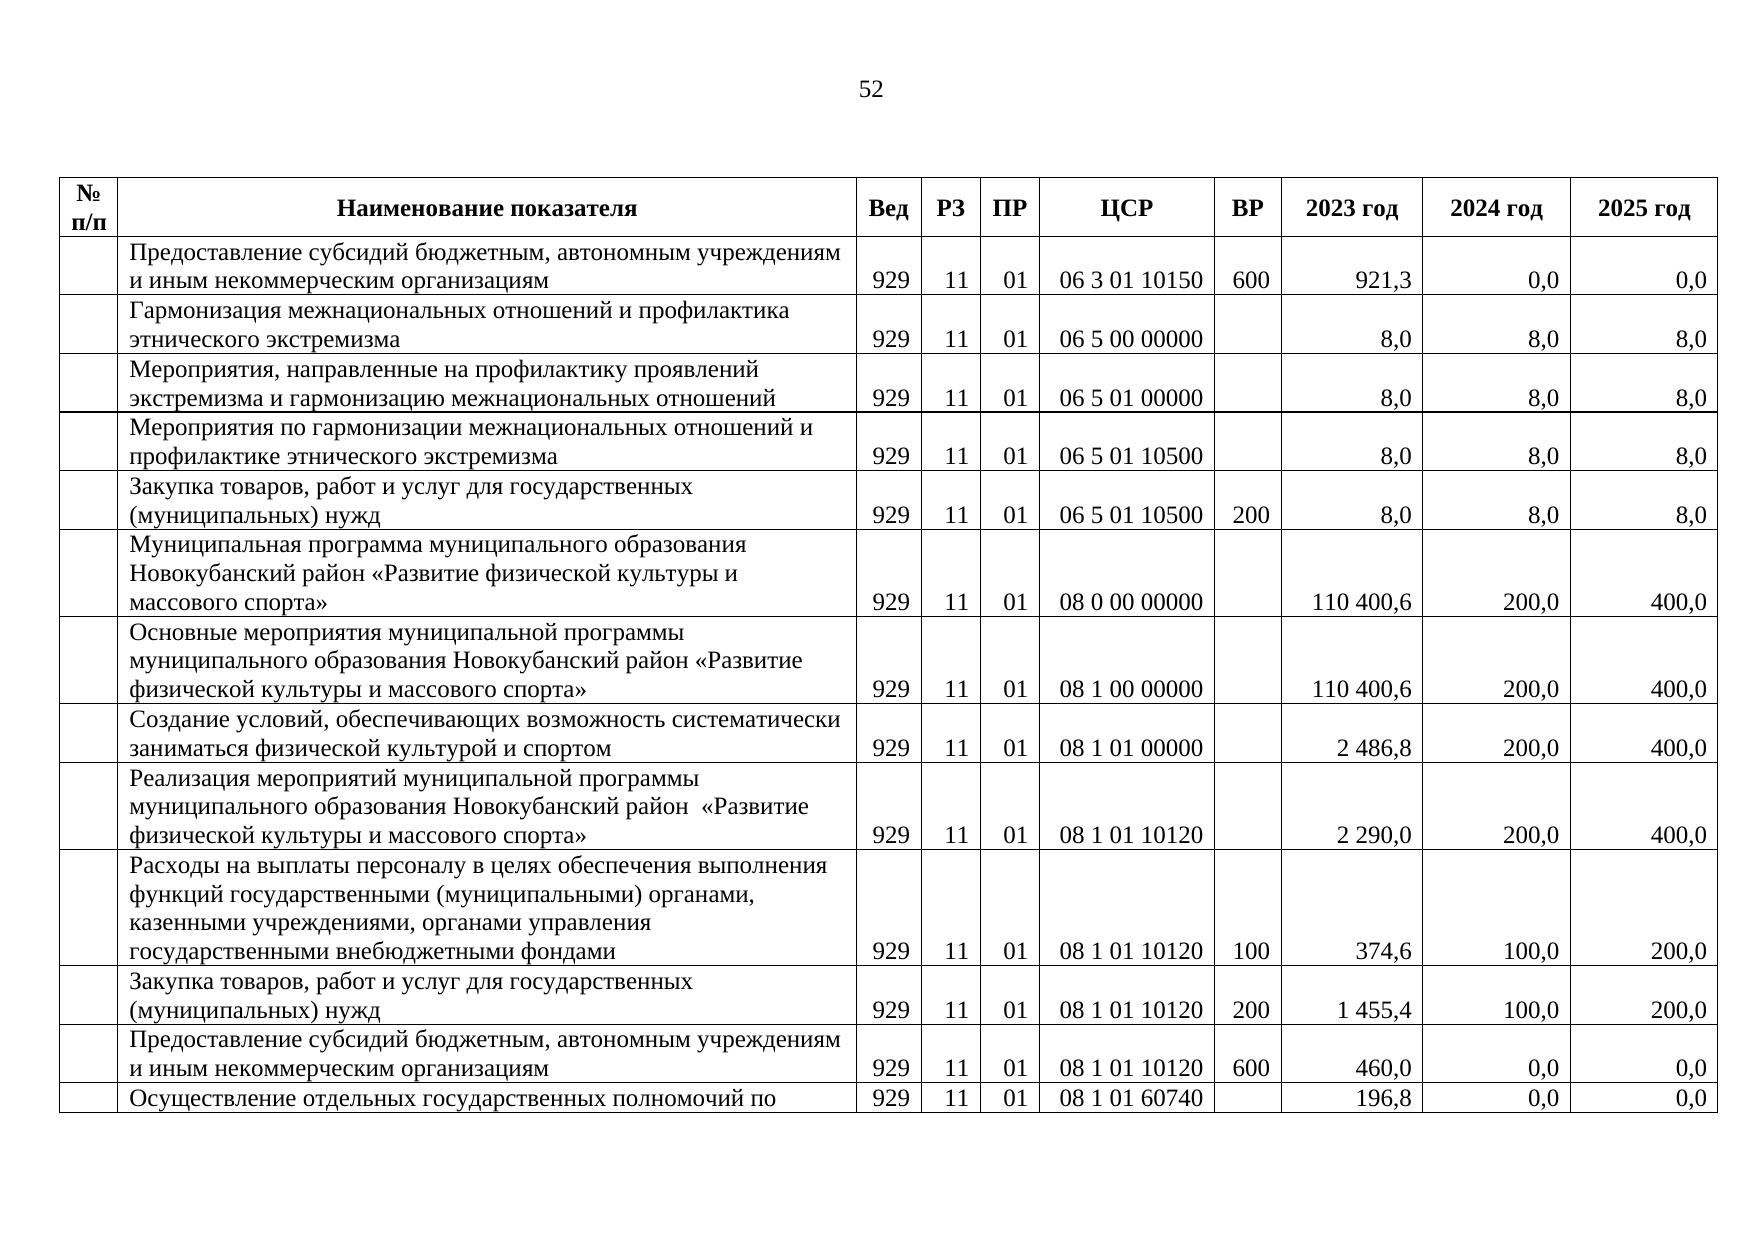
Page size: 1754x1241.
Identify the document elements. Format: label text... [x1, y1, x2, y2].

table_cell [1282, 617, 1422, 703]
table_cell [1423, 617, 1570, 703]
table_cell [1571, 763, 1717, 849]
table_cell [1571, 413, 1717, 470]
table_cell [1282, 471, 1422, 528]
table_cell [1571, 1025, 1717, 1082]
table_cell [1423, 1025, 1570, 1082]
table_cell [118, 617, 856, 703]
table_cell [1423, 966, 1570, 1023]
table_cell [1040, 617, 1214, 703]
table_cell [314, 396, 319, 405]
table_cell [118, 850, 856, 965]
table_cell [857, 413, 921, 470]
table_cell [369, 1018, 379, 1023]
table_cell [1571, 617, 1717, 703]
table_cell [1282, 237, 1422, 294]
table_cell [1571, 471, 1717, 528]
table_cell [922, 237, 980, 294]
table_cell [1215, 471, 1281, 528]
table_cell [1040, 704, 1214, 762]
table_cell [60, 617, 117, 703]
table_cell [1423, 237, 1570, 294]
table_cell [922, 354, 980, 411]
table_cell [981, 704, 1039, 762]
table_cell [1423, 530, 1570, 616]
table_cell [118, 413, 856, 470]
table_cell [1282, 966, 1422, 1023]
table_header ЦСР [1040, 178, 1214, 236]
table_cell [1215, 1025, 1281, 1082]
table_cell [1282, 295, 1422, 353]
table_header 2023 год [1282, 178, 1422, 236]
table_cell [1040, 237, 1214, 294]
table_header ВР [1215, 178, 1281, 236]
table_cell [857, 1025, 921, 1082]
table_header 2024 год [1423, 178, 1570, 236]
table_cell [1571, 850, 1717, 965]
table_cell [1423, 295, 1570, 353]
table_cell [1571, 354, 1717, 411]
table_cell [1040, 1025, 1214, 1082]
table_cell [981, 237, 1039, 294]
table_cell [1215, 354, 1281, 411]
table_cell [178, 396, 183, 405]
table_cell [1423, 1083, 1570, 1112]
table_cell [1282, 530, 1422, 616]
table_header № п/п [60, 178, 117, 236]
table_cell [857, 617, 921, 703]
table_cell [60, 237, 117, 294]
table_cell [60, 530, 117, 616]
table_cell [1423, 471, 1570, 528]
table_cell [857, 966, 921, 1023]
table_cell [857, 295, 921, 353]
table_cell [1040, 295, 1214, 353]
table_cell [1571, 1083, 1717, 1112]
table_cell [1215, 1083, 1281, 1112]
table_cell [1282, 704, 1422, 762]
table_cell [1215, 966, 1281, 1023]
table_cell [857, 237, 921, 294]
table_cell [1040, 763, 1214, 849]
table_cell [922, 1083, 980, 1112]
table_header 2025 год [1571, 178, 1717, 236]
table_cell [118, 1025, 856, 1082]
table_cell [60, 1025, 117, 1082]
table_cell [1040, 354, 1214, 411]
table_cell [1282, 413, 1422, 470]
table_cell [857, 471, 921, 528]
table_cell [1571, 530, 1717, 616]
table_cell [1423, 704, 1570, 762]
table_header Вед [857, 178, 921, 236]
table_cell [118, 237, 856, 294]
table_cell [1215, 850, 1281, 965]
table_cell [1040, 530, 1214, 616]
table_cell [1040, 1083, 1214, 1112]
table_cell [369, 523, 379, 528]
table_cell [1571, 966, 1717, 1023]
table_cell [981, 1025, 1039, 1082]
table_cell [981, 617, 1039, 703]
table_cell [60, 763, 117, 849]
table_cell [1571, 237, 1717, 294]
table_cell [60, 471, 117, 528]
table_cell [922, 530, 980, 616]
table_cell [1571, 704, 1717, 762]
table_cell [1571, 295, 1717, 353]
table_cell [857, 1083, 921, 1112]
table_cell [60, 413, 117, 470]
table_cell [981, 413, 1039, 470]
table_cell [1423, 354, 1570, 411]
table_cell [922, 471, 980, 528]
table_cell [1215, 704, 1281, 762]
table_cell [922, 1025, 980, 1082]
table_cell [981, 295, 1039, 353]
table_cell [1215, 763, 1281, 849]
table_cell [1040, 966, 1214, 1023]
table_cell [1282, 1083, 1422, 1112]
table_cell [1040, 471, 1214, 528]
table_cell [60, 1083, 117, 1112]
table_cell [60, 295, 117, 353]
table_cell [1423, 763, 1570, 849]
table_header ПР [981, 178, 1039, 236]
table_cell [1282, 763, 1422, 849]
table_header Наименование показателя [118, 178, 856, 236]
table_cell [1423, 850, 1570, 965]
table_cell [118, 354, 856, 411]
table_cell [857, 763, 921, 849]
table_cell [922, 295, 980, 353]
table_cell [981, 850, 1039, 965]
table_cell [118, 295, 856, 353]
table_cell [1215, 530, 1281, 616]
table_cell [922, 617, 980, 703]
table_header РЗ [922, 178, 980, 236]
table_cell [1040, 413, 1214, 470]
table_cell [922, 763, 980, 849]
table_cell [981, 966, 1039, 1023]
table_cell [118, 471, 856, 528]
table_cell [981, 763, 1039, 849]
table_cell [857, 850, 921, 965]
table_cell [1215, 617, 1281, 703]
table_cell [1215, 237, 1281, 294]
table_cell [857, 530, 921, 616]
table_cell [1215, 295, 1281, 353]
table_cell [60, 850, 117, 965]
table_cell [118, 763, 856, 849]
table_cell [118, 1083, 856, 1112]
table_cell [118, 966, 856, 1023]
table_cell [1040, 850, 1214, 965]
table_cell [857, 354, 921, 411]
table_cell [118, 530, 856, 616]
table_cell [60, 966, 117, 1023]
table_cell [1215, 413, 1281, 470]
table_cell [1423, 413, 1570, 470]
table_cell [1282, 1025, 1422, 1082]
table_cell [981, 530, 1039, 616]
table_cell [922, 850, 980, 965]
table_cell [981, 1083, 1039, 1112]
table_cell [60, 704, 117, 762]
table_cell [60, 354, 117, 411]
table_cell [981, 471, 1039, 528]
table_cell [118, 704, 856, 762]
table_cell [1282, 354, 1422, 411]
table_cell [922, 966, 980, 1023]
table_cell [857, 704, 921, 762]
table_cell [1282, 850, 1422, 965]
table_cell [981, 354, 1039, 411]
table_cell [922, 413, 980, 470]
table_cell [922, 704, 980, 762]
